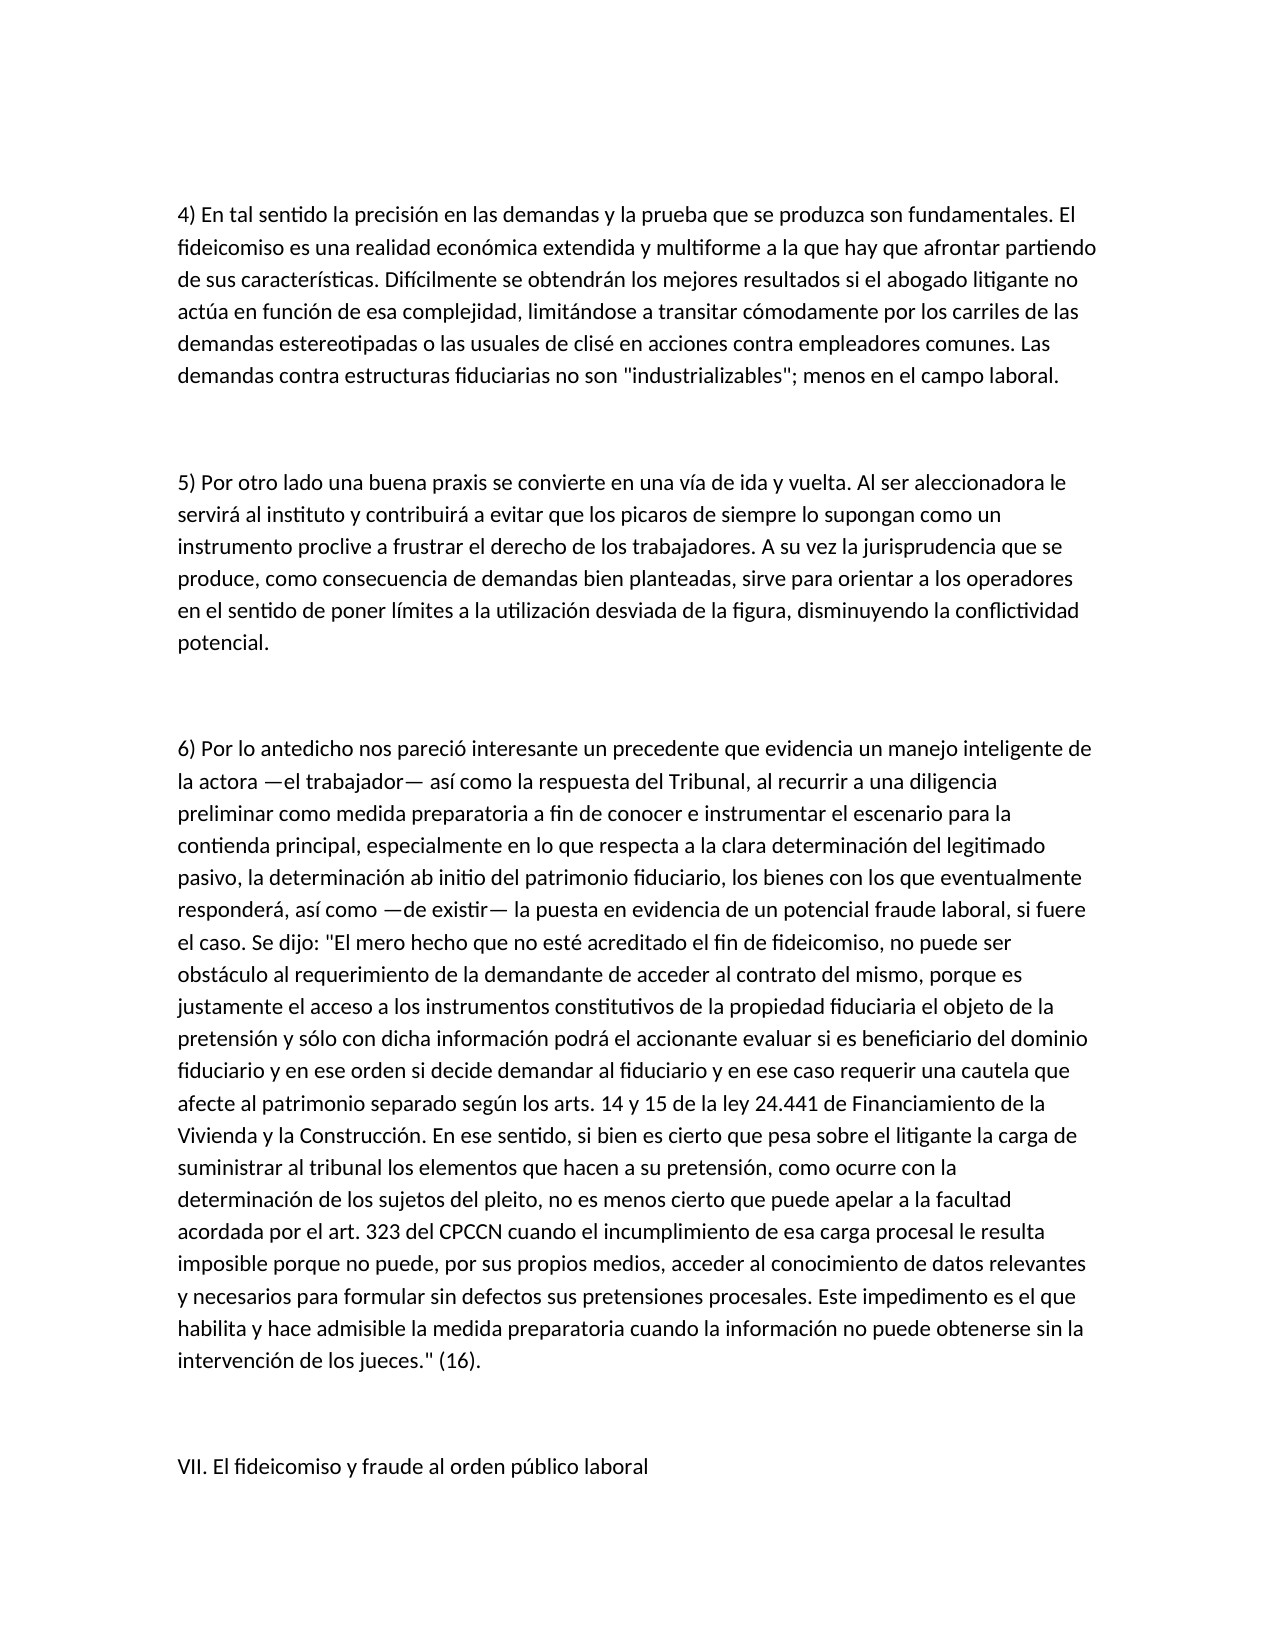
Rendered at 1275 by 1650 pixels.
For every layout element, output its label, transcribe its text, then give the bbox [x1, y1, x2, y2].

text 4) En tal sentido la precisión en las demandas y la prueba que se produzca son fundamentales. El fideicomiso es una realidad económica extendida y multiforme a la que hay que afrontar partiendo de sus características. Difícilmente se obtendrán los mejores resultados si el abogado litigante no actúa en función de esa complejidad, limitándose a transitar cómodamente por los carriles de las demandas estereotipadas o las usuales de clisé en acciones contra empleadores comunes. Las demandas contra estructuras fiduciarias no son "industrializables"; menos en el campo laboral. [177, 201, 1098, 389]
text 6) Por lo antedicho nos pareció interesante un precedente que evidencia un manejo inteligente de la actora —el trabajador— así como la respuesta del Tribunal, al recurrir a una diligencia preliminar como medida preparatoria a fin de conocer e instrumentar el escenario para la contienda principal, especialmente en lo que respecta a la clara determinación del legitimado pasivo, la determinación ab initio del patrimonio fiduciario, los bienes con los que eventualmente responderá, así como —de existir— la puesta en evidencia de un potencial fraude laboral, si fuere el caso. Se dijo: "El mero hecho que no esté acreditado el fin de fideicomiso, no puede ser obstáculo al requerimiento de la demandante de acceder al contrato del mismo, porque es justamente el acceso a los instrumentos constitutivos de la propiedad fiduciaria el objeto de la pretensión y sólo con dicha información podrá el accionante evaluar si es beneficiario del dominio fiduciario y en ese orden si decide demandar al fiduciario y en ese caso requerir una cautela que afecte al patrimonio separado según los arts. 14 y 15 de la ley 24.441 de Financiamiento de la Vivienda y la Construcción. En ese sentido, si bien es cierto que pesa sobre el litigante la carga de suministrar al tribunal los elementos que hacen a su pretensión, como ocurre con la determinación de los sujetos del pleito, no es menos cierto que puede apelar a la facultad acordada por el art. 323 del CPCCN cuando el incumplimiento de esa carga procesal le resulta imposible porque no puede, por sus propios medios, acceder al conocimiento de datos relevantes y necesarios para formular sin defectos sus pretensiones procesales. Este impedimento es el que habilita y hace admisible la medida preparatoria cuando la información no puede obtenerse sin la intervención de los jueces." (16). [177, 734, 1098, 1374]
text VII. El fideicomiso y fraude al orden público laboral [177, 1452, 1098, 1480]
text 5) Por otro lado una buena praxis se convierte en una vía de ida y vuelta. Al ser aleccionadora le servirá al instituto y contribuirá a evitar que los picaros de siempre lo supongan como un instrumento proclive a frustrar el derecho de los trabajadores. A su vez la jurisprudencia que se produce, como consecuencia de demandas bien planteadas, sirve para orientar a los operadores en el sentido de poner límites a la utilización desviada de la figura, disminuyendo la conflictividad potencial. [177, 468, 1098, 657]
